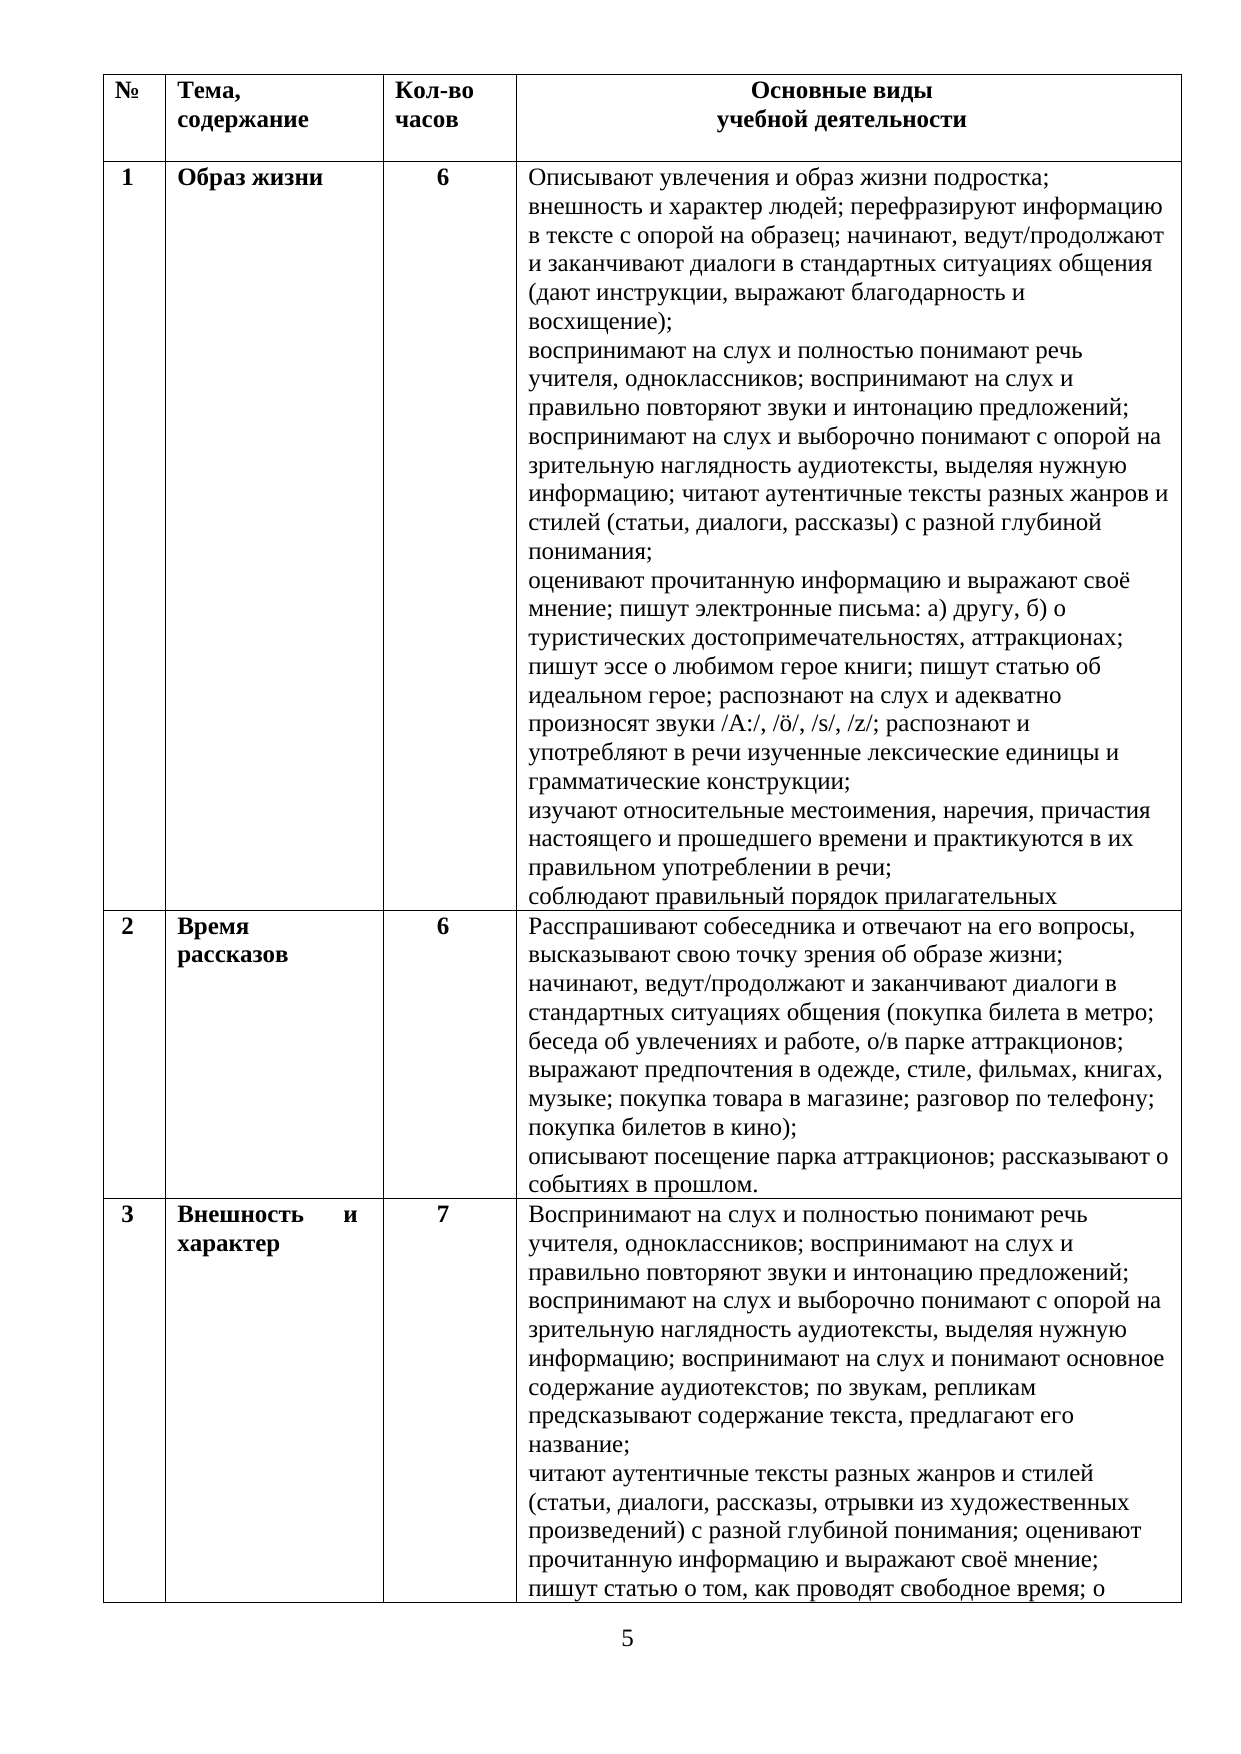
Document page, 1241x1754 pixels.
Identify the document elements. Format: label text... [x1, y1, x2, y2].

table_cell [166, 1199, 383, 1602]
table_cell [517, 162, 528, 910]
table_cell 1 [104, 162, 165, 910]
table_cell 7 [384, 1199, 516, 1602]
table_cell 6 [384, 162, 516, 910]
table_cell 2 [104, 911, 165, 1198]
table_header Основные виды учебной деятельности [517, 75, 1181, 161]
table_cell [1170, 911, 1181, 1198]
table_header Кол-во часов [384, 75, 516, 161]
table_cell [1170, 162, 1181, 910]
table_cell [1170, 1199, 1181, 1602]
table_header № [104, 75, 165, 161]
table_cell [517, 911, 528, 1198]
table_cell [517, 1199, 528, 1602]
table_cell Образ жизни [166, 162, 383, 910]
table_header Тема, содержание [166, 75, 383, 161]
table_cell 6 [384, 911, 516, 1198]
table_cell Время рассказов [166, 911, 383, 1198]
table_cell 3 [104, 1199, 165, 1602]
